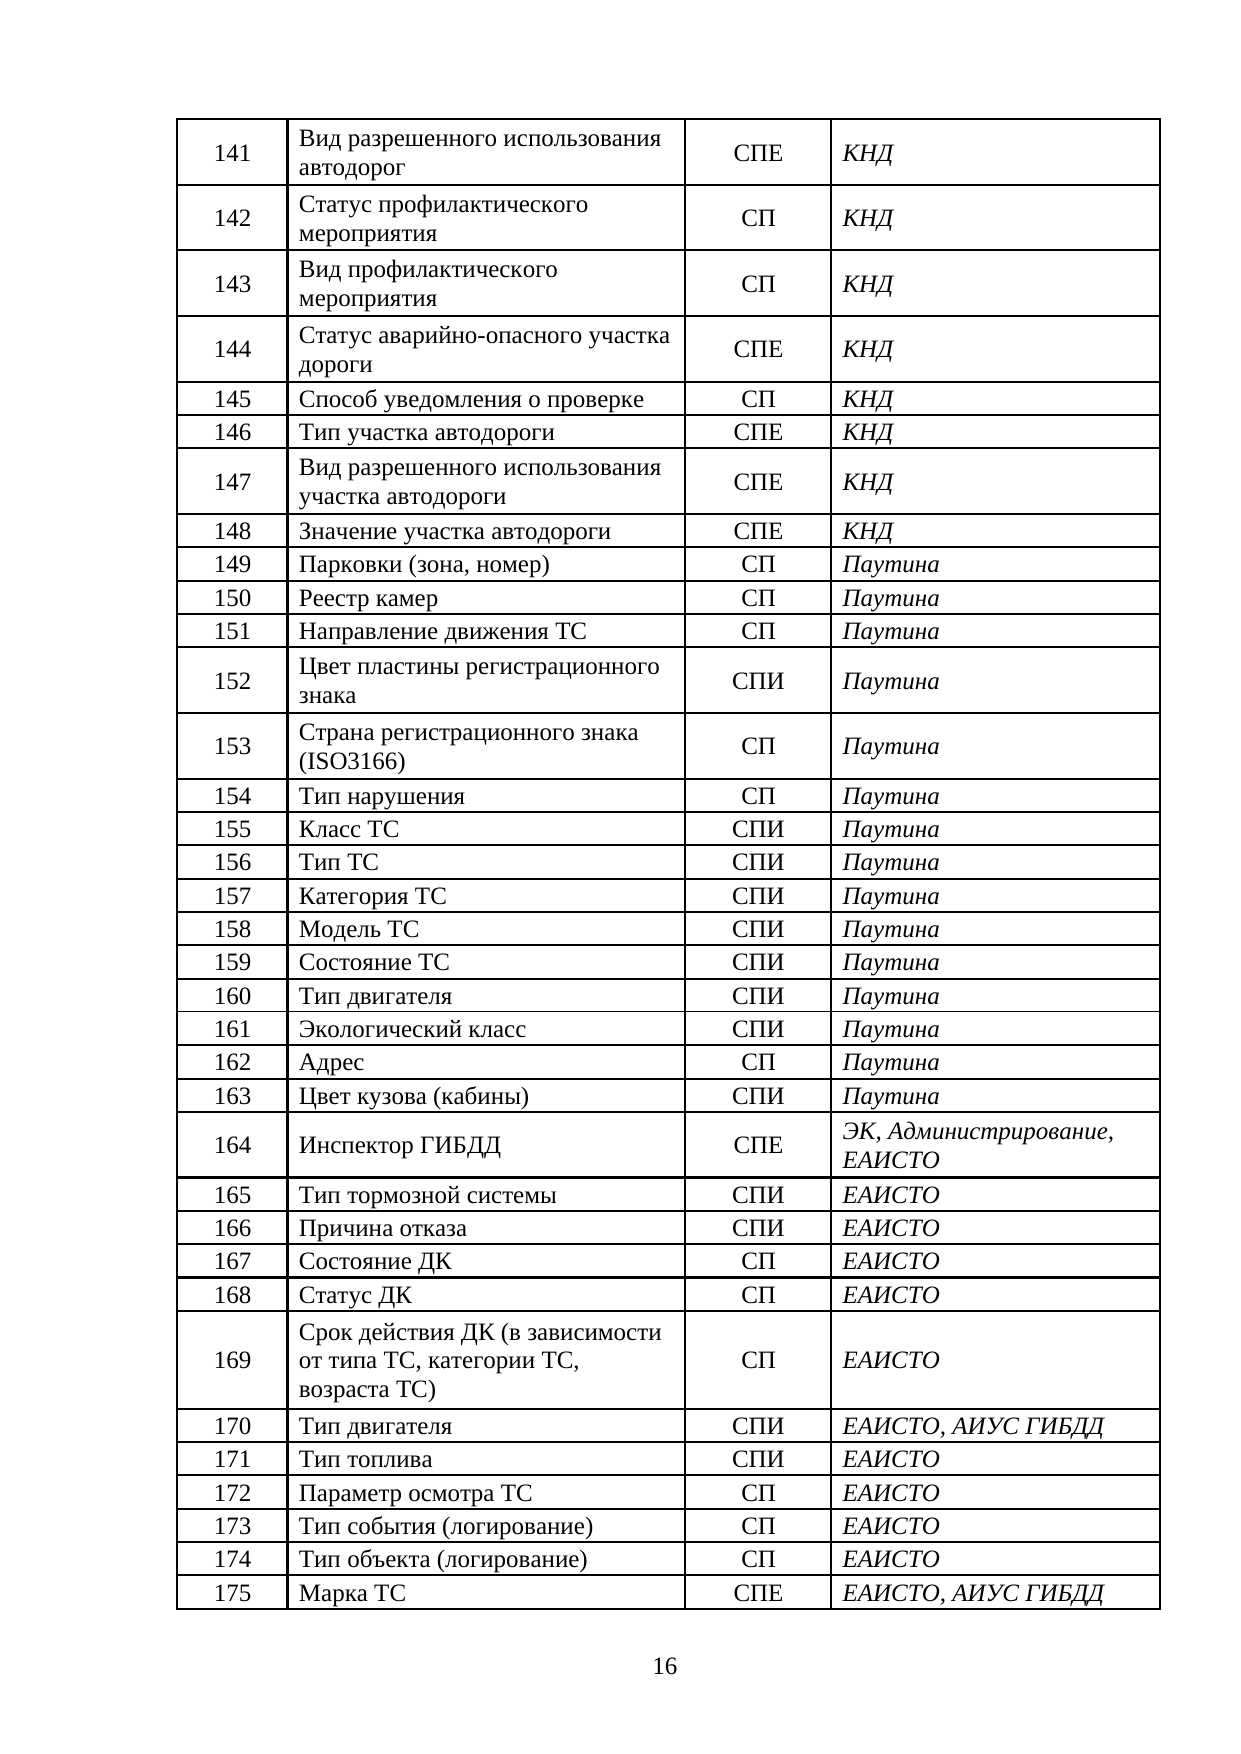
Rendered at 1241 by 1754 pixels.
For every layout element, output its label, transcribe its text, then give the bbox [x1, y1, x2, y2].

table_cell Цвет пластины регистрационного знака [289, 648, 684, 712]
table_cell ЭК, Администрирование, ЕАИСТО [832, 1113, 1159, 1176]
table_cell СП [686, 615, 830, 646]
table_cell Категория ТС [289, 880, 684, 911]
table_cell СПИ [686, 1012, 830, 1044]
table_cell СП [686, 1245, 830, 1276]
table_cell ЕАИСТО [832, 1443, 1159, 1474]
table_cell Тип нарушения [289, 780, 684, 811]
table_cell Паутина [832, 946, 1159, 977]
table_cell 156 [178, 846, 286, 877]
table_cell 173 [178, 1510, 286, 1541]
table_cell 153 [178, 714, 286, 777]
table_cell Экологический класс [289, 1012, 684, 1044]
table_cell Статус профилактического мероприятия [289, 186, 684, 249]
table_cell Паутина [832, 813, 1159, 844]
table_cell Направление движения ТС [289, 615, 684, 646]
table_cell 150 [178, 582, 286, 613]
table_cell СПИ [686, 946, 830, 977]
table_cell ЕАИСТО [832, 1543, 1159, 1574]
table_cell Паутина [832, 1046, 1159, 1077]
table_cell СПИ [686, 1410, 830, 1441]
table_cell КНД [832, 317, 1159, 381]
table_cell СП [686, 1279, 830, 1310]
table_cell 152 [178, 648, 286, 712]
table_cell Страна регистрационного знака (ISO3166) [289, 714, 684, 777]
table_cell Марка ТС [289, 1576, 684, 1608]
table_cell Паутина [832, 548, 1159, 579]
table_cell 168 [178, 1279, 286, 1310]
table_cell ЕАИСТО [832, 1212, 1159, 1243]
table_cell Статус ДК [289, 1279, 684, 1310]
table_cell СПИ [686, 813, 830, 844]
table_cell ЕАИСТО [832, 1476, 1159, 1508]
table_cell 157 [178, 880, 286, 911]
table_cell 146 [178, 416, 286, 447]
table_cell 149 [178, 548, 286, 579]
table_cell ЕАИСТО, АИУС ГИБДД [832, 1576, 1159, 1608]
table_cell Статус аварийно-опасного участка дороги [289, 317, 684, 381]
table_cell Тип двигателя [289, 1410, 684, 1441]
table_cell СП [686, 1312, 830, 1408]
table_cell ЕАИСТО [832, 1312, 1159, 1408]
table_cell 159 [178, 946, 286, 977]
table_cell Тип объекта (логирование) [289, 1543, 684, 1574]
table_cell 160 [178, 980, 286, 1011]
table_cell СПЕ [686, 1576, 830, 1608]
table_cell СПИ [686, 648, 830, 712]
table_cell Адрес [289, 1046, 684, 1077]
table_cell Тип ТС [289, 846, 684, 877]
table_cell СПИ [686, 1080, 830, 1111]
table_cell СПИ [686, 913, 830, 944]
table_cell 172 [178, 1476, 286, 1508]
table_cell СП [686, 1543, 830, 1574]
table_cell Тип события (логирование) [289, 1510, 684, 1541]
table_cell Вид разрешенного использования автодорог [289, 120, 684, 184]
table_cell Способ уведомления о проверке [289, 383, 684, 414]
table_cell СПИ [686, 1212, 830, 1243]
table_cell 165 [178, 1179, 286, 1210]
table_cell Вид разрешенного использования участка автодороги [289, 449, 684, 513]
table_cell 167 [178, 1245, 286, 1276]
table_cell 170 [178, 1410, 286, 1441]
table_cell Паутина [832, 880, 1159, 911]
table_cell СП [686, 1510, 830, 1541]
table_cell Состояние ТС [289, 946, 684, 977]
table_cell СП [686, 714, 830, 777]
table_cell 155 [178, 813, 286, 844]
table_cell СПИ [686, 1179, 830, 1210]
table_cell СПЕ [686, 317, 830, 381]
table_cell Парковки (зона, номер) [289, 548, 684, 579]
table_cell СП [686, 383, 830, 414]
table_cell 163 [178, 1080, 286, 1111]
table_cell 145 [178, 383, 286, 414]
table_cell Модель ТС [289, 913, 684, 944]
table_cell 164 [178, 1113, 286, 1176]
table_cell КНД [832, 120, 1159, 184]
table_cell 148 [178, 515, 286, 546]
table_cell 143 [178, 251, 286, 315]
table_cell Паутина [832, 780, 1159, 811]
table_cell СПИ [686, 846, 830, 877]
table_cell 158 [178, 913, 286, 944]
table_cell 142 [178, 186, 286, 249]
table_cell 171 [178, 1443, 286, 1474]
table_cell Паутина [832, 648, 1159, 712]
table_cell 154 [178, 780, 286, 811]
table_cell Вид профилактического мероприятия [289, 251, 684, 315]
table_cell Срок действия ДК (в зависимости от типа ТС, категории ТС, возраста ТС) [289, 1312, 684, 1408]
table_cell Паутина [832, 582, 1159, 613]
table_cell 169 [178, 1312, 286, 1408]
table_cell Тип участка автодороги [289, 416, 684, 447]
table_cell СПЕ [686, 1113, 830, 1176]
table_cell КНД [832, 416, 1159, 447]
table_cell ЕАИСТО [832, 1179, 1159, 1210]
table_cell Цвет кузова (кабины) [289, 1080, 684, 1111]
table_cell 162 [178, 1046, 286, 1077]
table_cell КНД [832, 449, 1159, 513]
table_cell Паутина [832, 846, 1159, 877]
table_cell Класс ТС [289, 813, 684, 844]
table_cell 174 [178, 1543, 286, 1574]
table_cell Реестр камер [289, 582, 684, 613]
table_cell Значение участка автодороги [289, 515, 684, 546]
table_cell КНД [832, 186, 1159, 249]
table_cell Паутина [832, 615, 1159, 646]
table_cell СП [686, 1476, 830, 1508]
table_cell СП [686, 1046, 830, 1077]
table_cell СП [686, 548, 830, 579]
table_cell СПИ [686, 1443, 830, 1474]
table_cell 166 [178, 1212, 286, 1243]
table_cell Паутина [832, 1012, 1159, 1044]
table_cell Параметр осмотра ТС [289, 1476, 684, 1508]
table_cell СПИ [686, 880, 830, 911]
table_cell СПЕ [686, 120, 830, 184]
table_cell СП [686, 251, 830, 315]
table_cell СПЕ [686, 449, 830, 513]
table_cell СП [686, 186, 830, 249]
table_cell Тип тормозной системы [289, 1179, 684, 1210]
table_cell Инспектор ГИБДД [289, 1113, 684, 1176]
table_cell 161 [178, 1012, 286, 1044]
table_cell КНД [832, 515, 1159, 546]
table_cell 141 [178, 120, 286, 184]
table_cell СПИ [686, 980, 830, 1011]
table_cell 151 [178, 615, 286, 646]
table_cell Состояние ДК [289, 1245, 684, 1276]
table_cell СПЕ [686, 515, 830, 546]
table_cell КНД [832, 251, 1159, 315]
table_cell Причина отказа [289, 1212, 684, 1243]
table_cell Паутина [832, 1080, 1159, 1111]
table_cell Паутина [832, 714, 1159, 777]
table_cell Паутина [832, 913, 1159, 944]
table_cell Тип топлива [289, 1443, 684, 1474]
table_cell 175 [178, 1576, 286, 1608]
table_cell СП [686, 582, 830, 613]
table_cell ЕАИСТО [832, 1245, 1159, 1276]
table_cell КНД [832, 383, 1159, 414]
table_cell 147 [178, 449, 286, 513]
table_cell Тип двигателя [289, 980, 684, 1011]
table_cell ЕАИСТО, АИУС ГИБДД [832, 1410, 1159, 1441]
table_cell Паутина [832, 980, 1159, 1011]
table_cell 144 [178, 317, 286, 381]
table_cell СП [686, 780, 830, 811]
table_cell ЕАИСТО [832, 1279, 1159, 1310]
table_cell СПЕ [686, 416, 830, 447]
table_cell ЕАИСТО [832, 1510, 1159, 1541]
